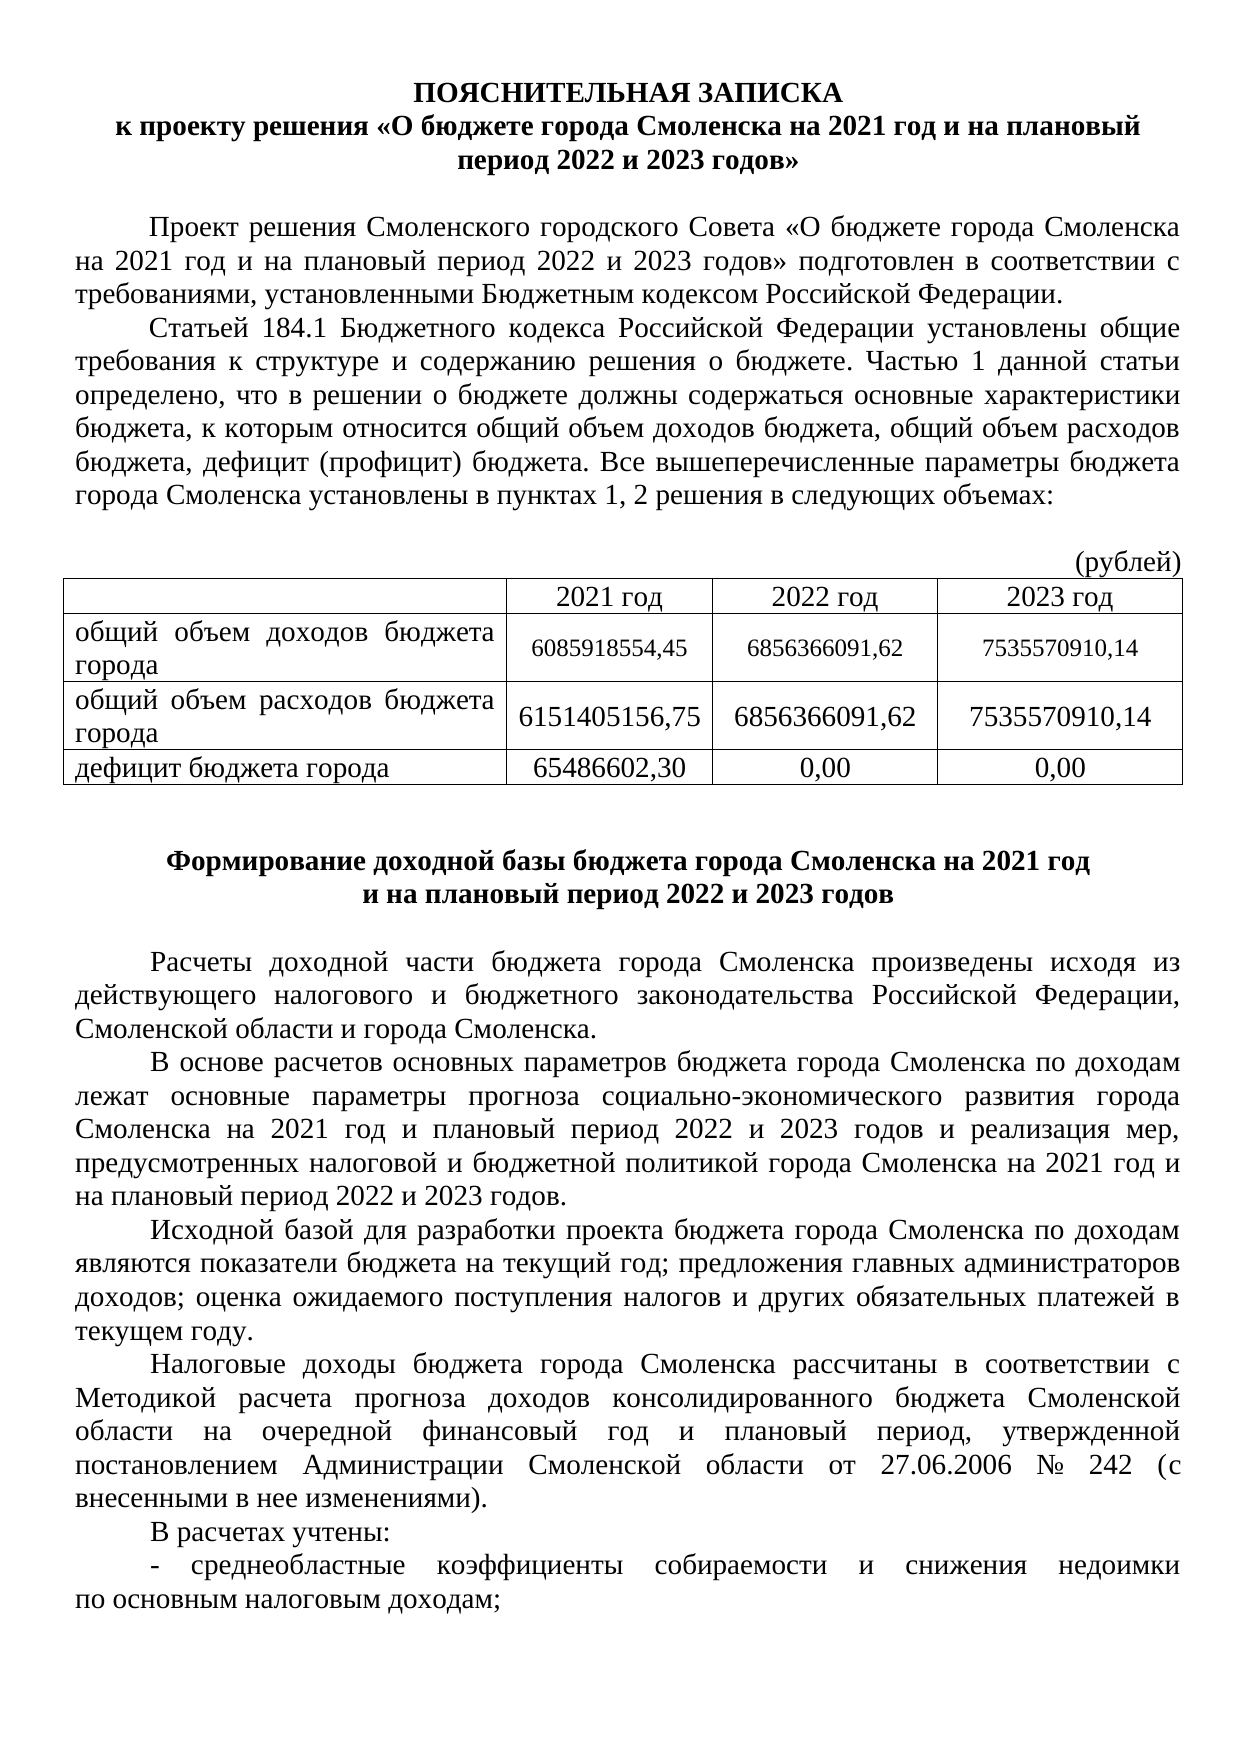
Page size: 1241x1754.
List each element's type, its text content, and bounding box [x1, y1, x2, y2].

text В расчетах учтены: [75, 1514, 1181, 1547]
text Статьей 184.1 Бюджетного кодекса Российской Федерации установлены общие требования к структуре и содержанию решения о бюджете. Частью 1 данной статьи определено, что в решении о бюджете должны содержаться основные характеристики бюджета, к которым относится общий объем доходов бюджета, общий объем расходов бюджета, дефицит (профицит) бюджета. Все вышеперечисленные параметры бюджета города Смоленска установлены в пунктах 1, 2 решения в следующих объемах: [75, 310, 1181, 511]
text (рублей) [75, 544, 1181, 578]
text Формирование доходной базы бюджета города Смоленска на 2021 год и на плановый период 2022 и 2023 годов [75, 843, 1181, 910]
table_cell 6856366091,62 [713, 614, 937, 681]
table_header 2021 год [507, 579, 712, 613]
table_header [64, 579, 506, 613]
table_cell дефицит бюджета города [64, 750, 506, 783]
table_cell 7535570910,14 [938, 682, 1182, 749]
table_cell 6856366091,62 [713, 682, 937, 749]
table_cell общий объем расходов бюджета города [64, 682, 506, 749]
text - среднеобластные коэффициенты собираемости и снижения недоимки по основным налоговым доходам; [75, 1547, 1181, 1614]
text период 2022 и 2023 годов» [75, 142, 1181, 176]
table_cell общий объем доходов бюджета города [64, 614, 506, 681]
text Исходной базой для разработки проекта бюджета города Смоленска по доходам являются показатели бюджета на текущий год; предложения главных администраторов доходов; оценка ожидаемого поступления налогов и других обязательных платежей в текущем году. [75, 1212, 1181, 1346]
table_cell 65486602,30 [507, 750, 712, 783]
table_header 2022 год [713, 579, 937, 613]
text Проект решения Смоленского городского Совета «О бюджете города Смоленска на 2021 год и на плановый период 2022 и 2023 годов» подготовлен в соответствии с требованиями, установленными Бюджетным кодексом Российской Федерации. [75, 209, 1181, 310]
table_cell 6151405156,75 [507, 682, 712, 749]
table_cell 0,00 [713, 750, 937, 783]
table_cell 0,00 [938, 750, 1182, 783]
text Налоговые доходы бюджета города Смоленска рассчитаны в соответствии с Методикой расчета прогноза доходов консолидированного бюджета Смоленской области на очередной финансовый год и плановый период, утвержденной постановлением Администрации Смоленской области от 27.06.2006 № 242 (c внесенными в нее изменениями). [75, 1346, 1181, 1514]
text В основе расчетов основных параметров бюджета города Смоленска по доходам лежат основные параметры прогноза социально-экономического развития города Смоленска на 2021 год и плановый период 2022 и 2023 годов и реализация мер, предусмотренных налоговой и бюджетной политикой города Смоленска на 2021 год и на плановый период 2022 и 2023 годов. [75, 1044, 1181, 1212]
text к проекту решения «О бюджете города Смоленска на 2021 год и на плановый [75, 108, 1181, 142]
table_cell 6085918554,45 [507, 614, 712, 681]
table_header 2023 год [938, 579, 1182, 613]
text ПОЯСНИТЕЛЬНАЯ ЗАПИСКА [75, 75, 1181, 108]
table_cell 7535570910,14 [938, 614, 1182, 681]
text Расчеты доходной части бюджета города Смоленска произведены исходя из действующего налогового и бюджетного законодательства Российской Федерации, Смоленской области и города Смоленска. [75, 944, 1181, 1044]
